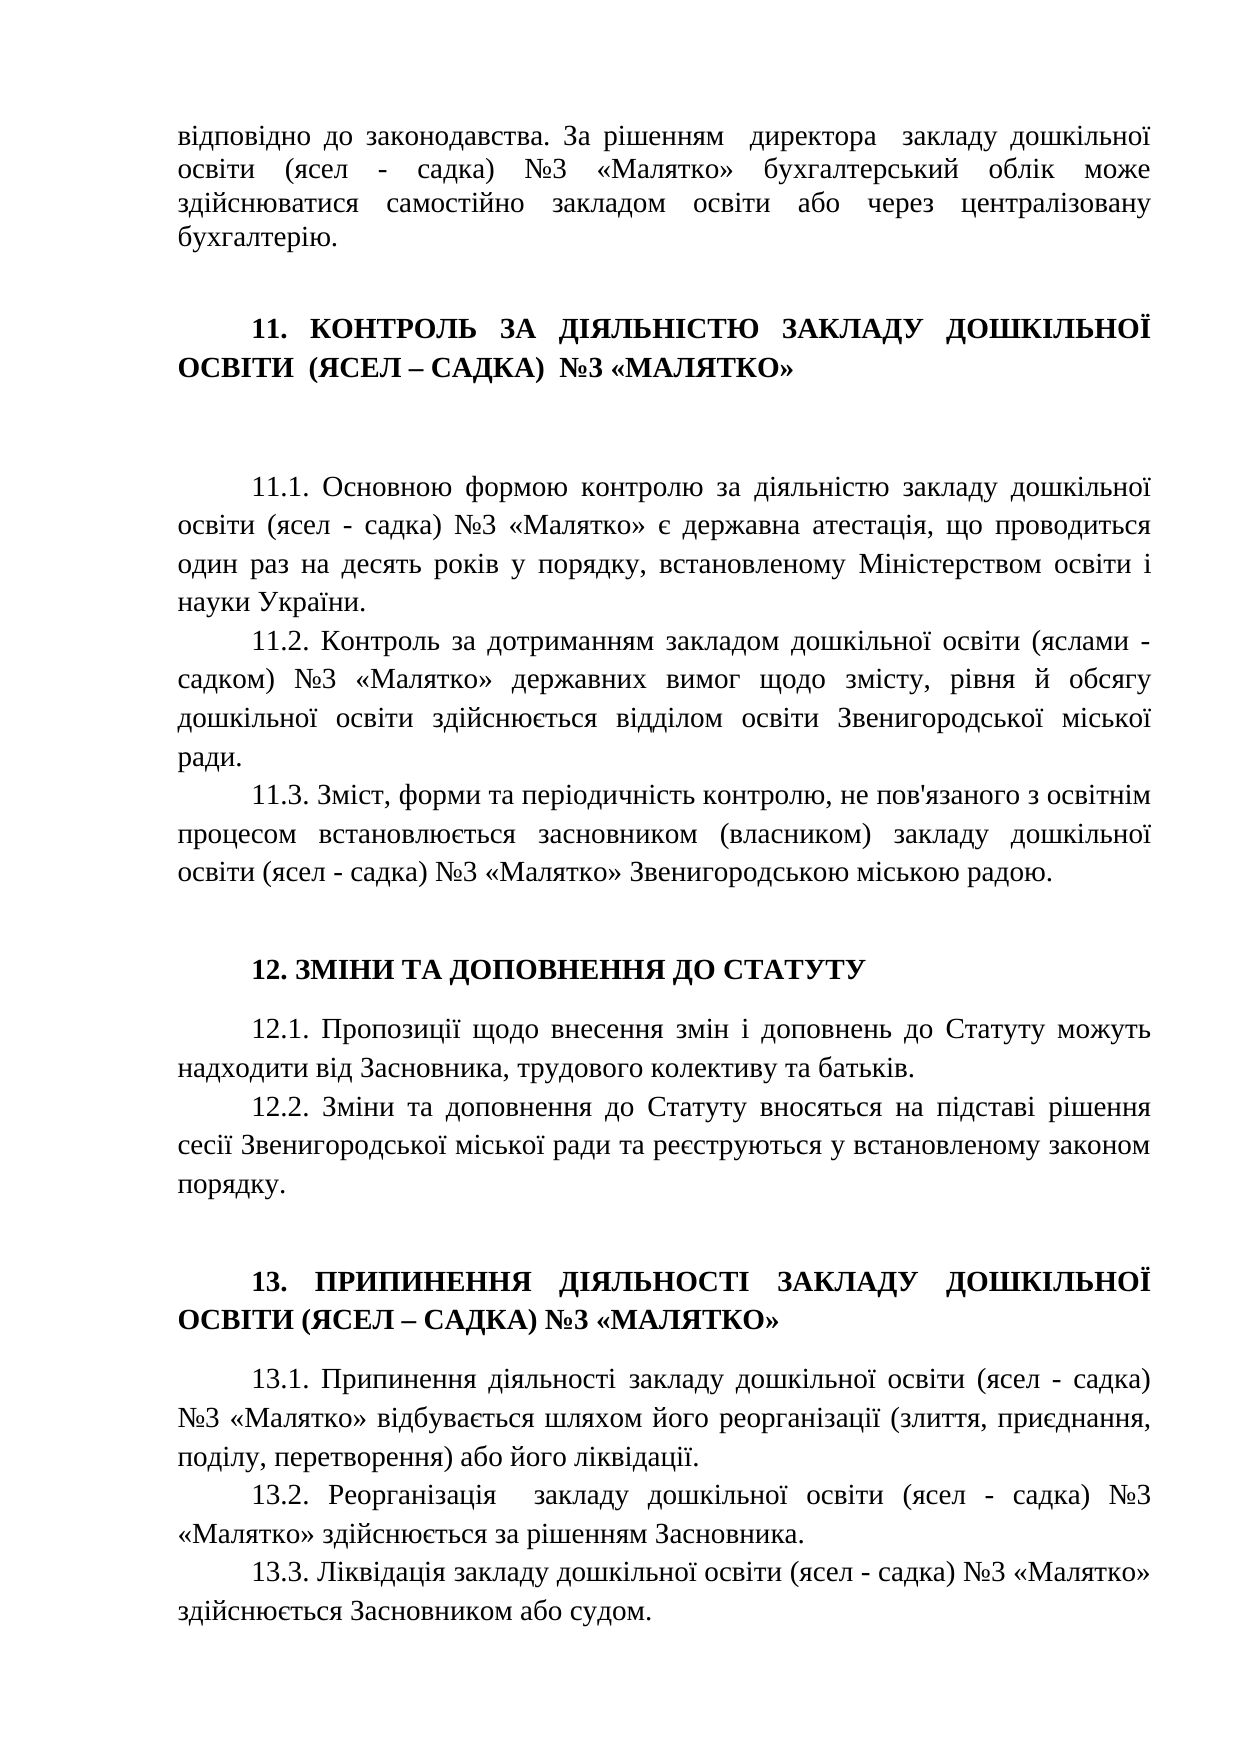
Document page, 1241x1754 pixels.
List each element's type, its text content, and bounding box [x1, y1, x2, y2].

text 12.2. Зміни та доповнення до Статуту вносяться на підставі рішення сесії Звенигородської міської ради та реєструються у встановленому законом порядку. [177, 1089, 1152, 1199]
text 11.2. Контроль за дотриманням закладом дошкільної освіти (яслами - садком) №3 «Малятко» державних вимог щодо змісту, рівня й обсягу дошкільної освіти здійснюється відділом освіти Звенигородської міської ради. [177, 623, 1152, 772]
text 11.1. Основною формою контролю за діяльністю закладу дошкільної освіти (ясел - садка) №3 «Малятко» є державна атестація, що проводиться один раз на десять років у порядку, встановленому Міністерством освіти і науки України. [177, 469, 1152, 618]
text 12. ЗМІНИ ТА ДОПОВНЕННЯ ДО СТАТУТУ [177, 952, 1152, 986]
text 13.1. Припинення діяльності закладу дошкільної освіти (ясел - садка) №3 «Малятко» відбувається шляхом його реорганізації (злиття, приєднання, поділу, перетворення) або його ліквідації. [177, 1362, 1152, 1472]
text 11.3. Зміст, форми та періодичність контролю, не пов'язаного з освітнім процесом встановлюється засновником (власником) закладу дошкільної освіти (ясел - садка) №3 «Малятко» Звенигородською міською радою. [177, 777, 1152, 888]
text 13.2. Реорганізація закладу дошкільної освіти (ясел - садка) №3 «Малятко» здійснюється за рішенням Засновника. [177, 1477, 1152, 1549]
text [177, 118, 1152, 252]
text 13.3. Ліквідація закладу дошкільної освіти (ясел - садка) №3 «Малятко» здійснюється Засновником або судом. [177, 1554, 1152, 1626]
text 11. КОНТРОЛЬ ЗА ДІЯЛЬНІСТЮ ЗАКЛАДУ ДОШКІЛЬНОЇ ОСВІТИ (ЯСЕЛ – САДКА) №3 «МАЛЯТКО» [177, 312, 1152, 384]
text 13. ПРИПИНЕННЯ ДІЯЛЬНОСТІ ЗАКЛАДУ ДОШКІЛЬНОЇ ОСВІТИ (ЯСЕЛ – САДКА) №3 «МАЛЯТКО» [177, 1264, 1152, 1336]
text 12.1. Пропозиції щодо внесення змін і доповнень до Статуту можуть надходити від Засновника, трудового колективу та батьків. [177, 1012, 1152, 1084]
